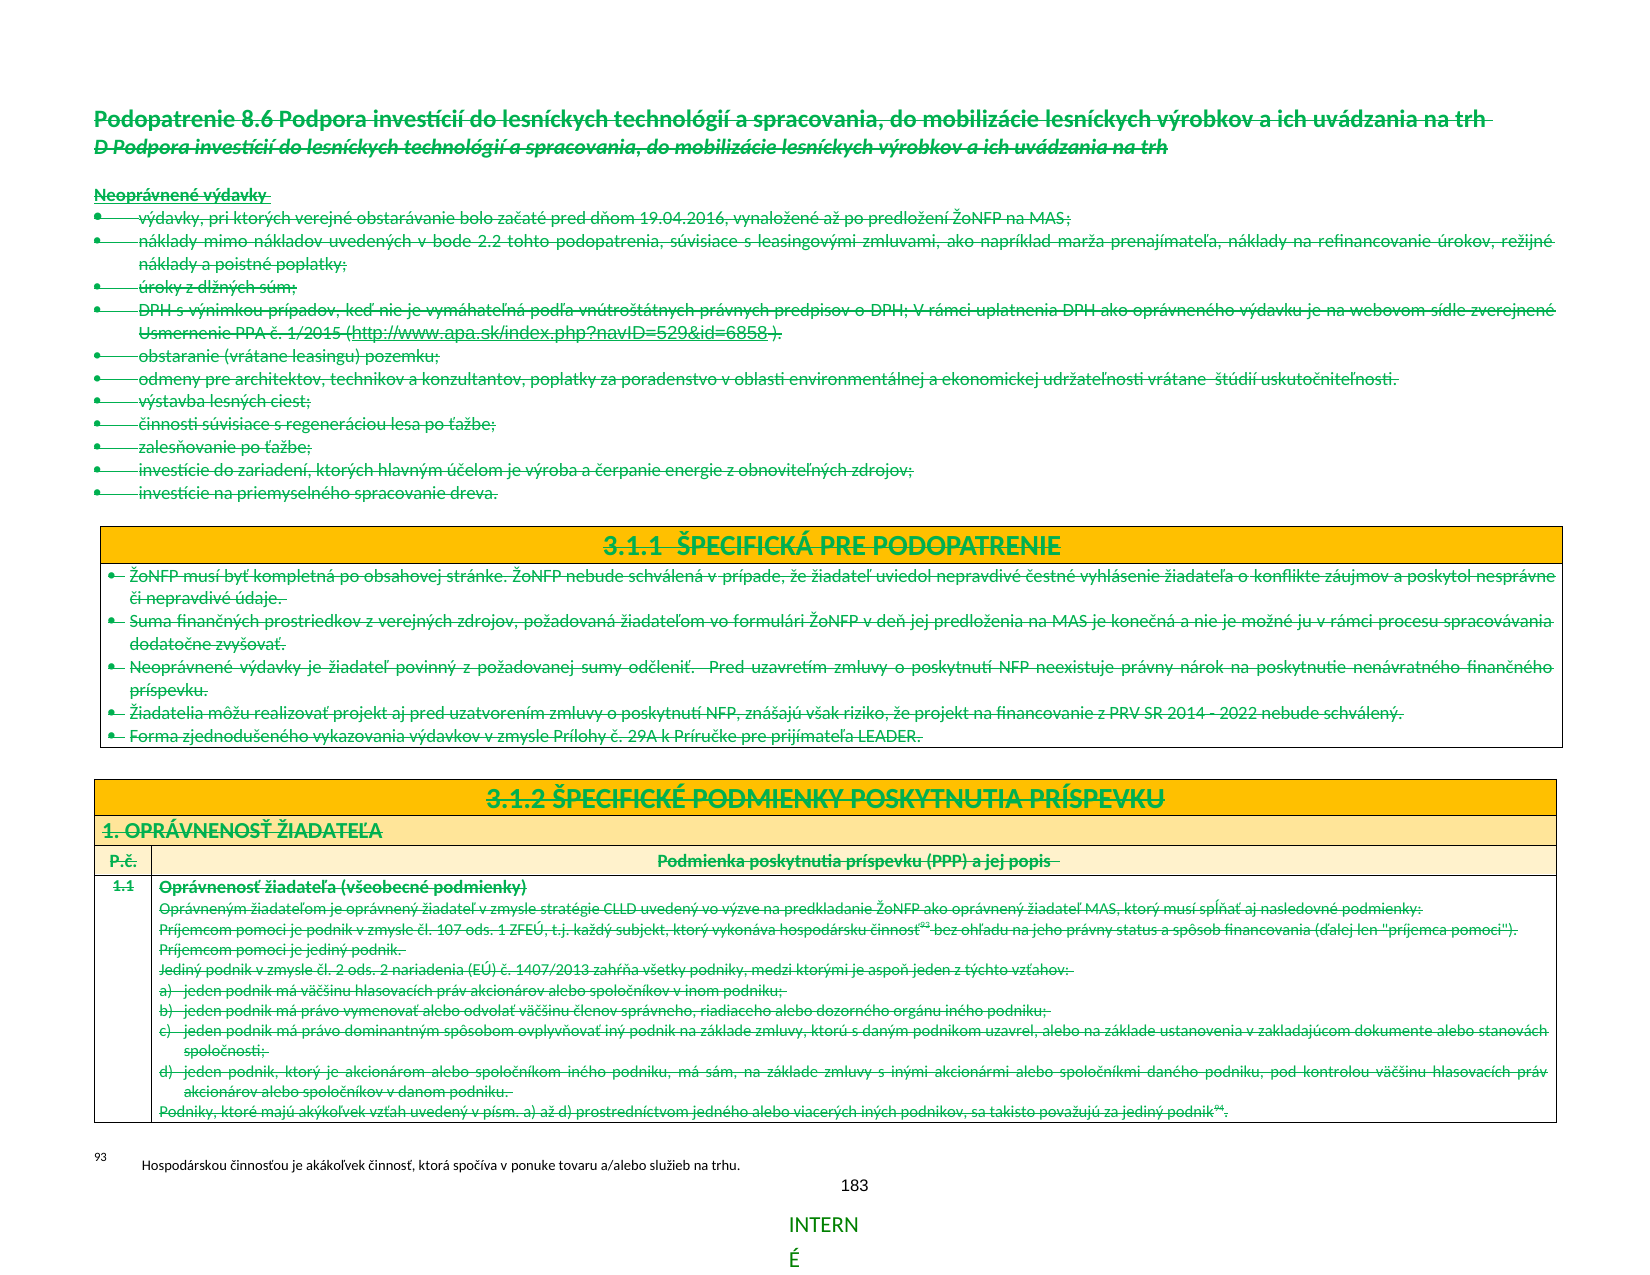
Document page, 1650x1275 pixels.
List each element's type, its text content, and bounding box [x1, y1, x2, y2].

list DPH s výnimkou prípadov, keď nie je vymáhateľná podľa vnútroštátnych právnych predpisov o DPH; V rámci uplatnenia DPH ako oprávneného výdavku je na webovom sídle zverejnené Usmernenie PPA č. 1/2015 (http://www.apa.sk/index.php?navID=529&id=6858 ). [94, 298, 1556, 344]
table_header 3.1.2 Špecifické podmienky poskytnutia príspevku [95, 780, 1556, 815]
table_header ŠpecificKÁ PRE PODOPATRENIE [101, 527, 1562, 563]
list úroky z dlžných súm; [94, 275, 1556, 298]
list odmeny pre architektov, technikov a konzultantov, poplatky za poradenstvo v oblasti environmentálnej a ekonomickej udržateľnosti vrátane štúdií uskutočniteľnosti. [94, 367, 1556, 389]
table_cell 1. OPRÁVNENOSŤ ŽIADATEĽA [95, 816, 1556, 845]
table_cell Podmienka poskytnutia príspevku (PPP) a jej popis [152, 846, 1556, 874]
list obstaranie (vrátane leasingu) pozemku; [94, 344, 1556, 367]
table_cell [152, 876, 1556, 1122]
list náklady mimo nákladov uvedených v bode 2.2 tohto podopatrenia, súvisiace s leasingovými zmluvami, ako napríklad marža prenajímateľa, náklady na refinancovanie úrokov, režijné náklady a poistné poplatky; [94, 229, 1556, 275]
list výdavky, pri ktorých verejné obstarávanie bolo začaté pred dňom 19.04.2016, vynaložené až po predložení ŽoNFP na MAS; [94, 206, 1556, 229]
list činnosti súvisiace s regeneráciou lesa po ťažbe; [94, 412, 1556, 435]
list výstavba lesných ciest; [94, 389, 1556, 412]
table_cell ŽoNFP musí byť kompletná po obsahovej stránke. ŽoNFP nebude schválená v prípade, že žiadateľ uviedol nepravdivé čestné vyhlásenie žiadateľa o konflikte záujmov a poskytol nesprávne či nepravdivé údaje. Suma finančných prostriedkov z verejných zdrojov, požadovaná žiadateľom vo formulári ŽoNFP v deň jej predloženia na MAS je konečná a nie je možné ju v rámci procesu spracovávania dodatočne zvyšovať. Neoprávnené výdavky je žiadateľ povinný z požadovanej sumy odčleniť. Pred uzavretím zmluvy o poskytnutí NFP neexistuje právny nárok na poskytnutie nenávratného finančného príspevku. Žiadatelia môžu realizovať projekt aj pred uzatvorením zmluvy o poskytnutí NFP, znášajú však riziko, že projekt na financovanie z PRV SR 2014 - 2022 nebude schválený. Forma zjednodušeného vykazovania výdavkov v zmysle Prílohy č. 29A k Príručke pre prijímateľa LEADER. [101, 564, 1562, 747]
table_cell P.č. [95, 846, 151, 874]
list investície do zariadení, ktorých hlavným účelom je výroba a čerpanie energie z obnoviteľných zdrojov; [94, 458, 1556, 481]
list zalesňovanie po ťažbe; [94, 435, 1556, 458]
table_cell 1.1 [95, 876, 151, 1122]
text D Podpora investícií do lesníckych technológií a spracovania, do mobilizácie lesníckych výrobkov a ich uvádzania na trh [94, 134, 1556, 160]
text Neoprávnené výdavky [94, 183, 1556, 206]
text Podopatrenie 8.6 Podpora investícií do lesníckych technológií a spracovania, do mobilizácie lesníckych výrobkov a ich uvádzania na trh [94, 103, 1556, 134]
list investície na priemyselného spracovanie dreva. [94, 481, 1556, 504]
